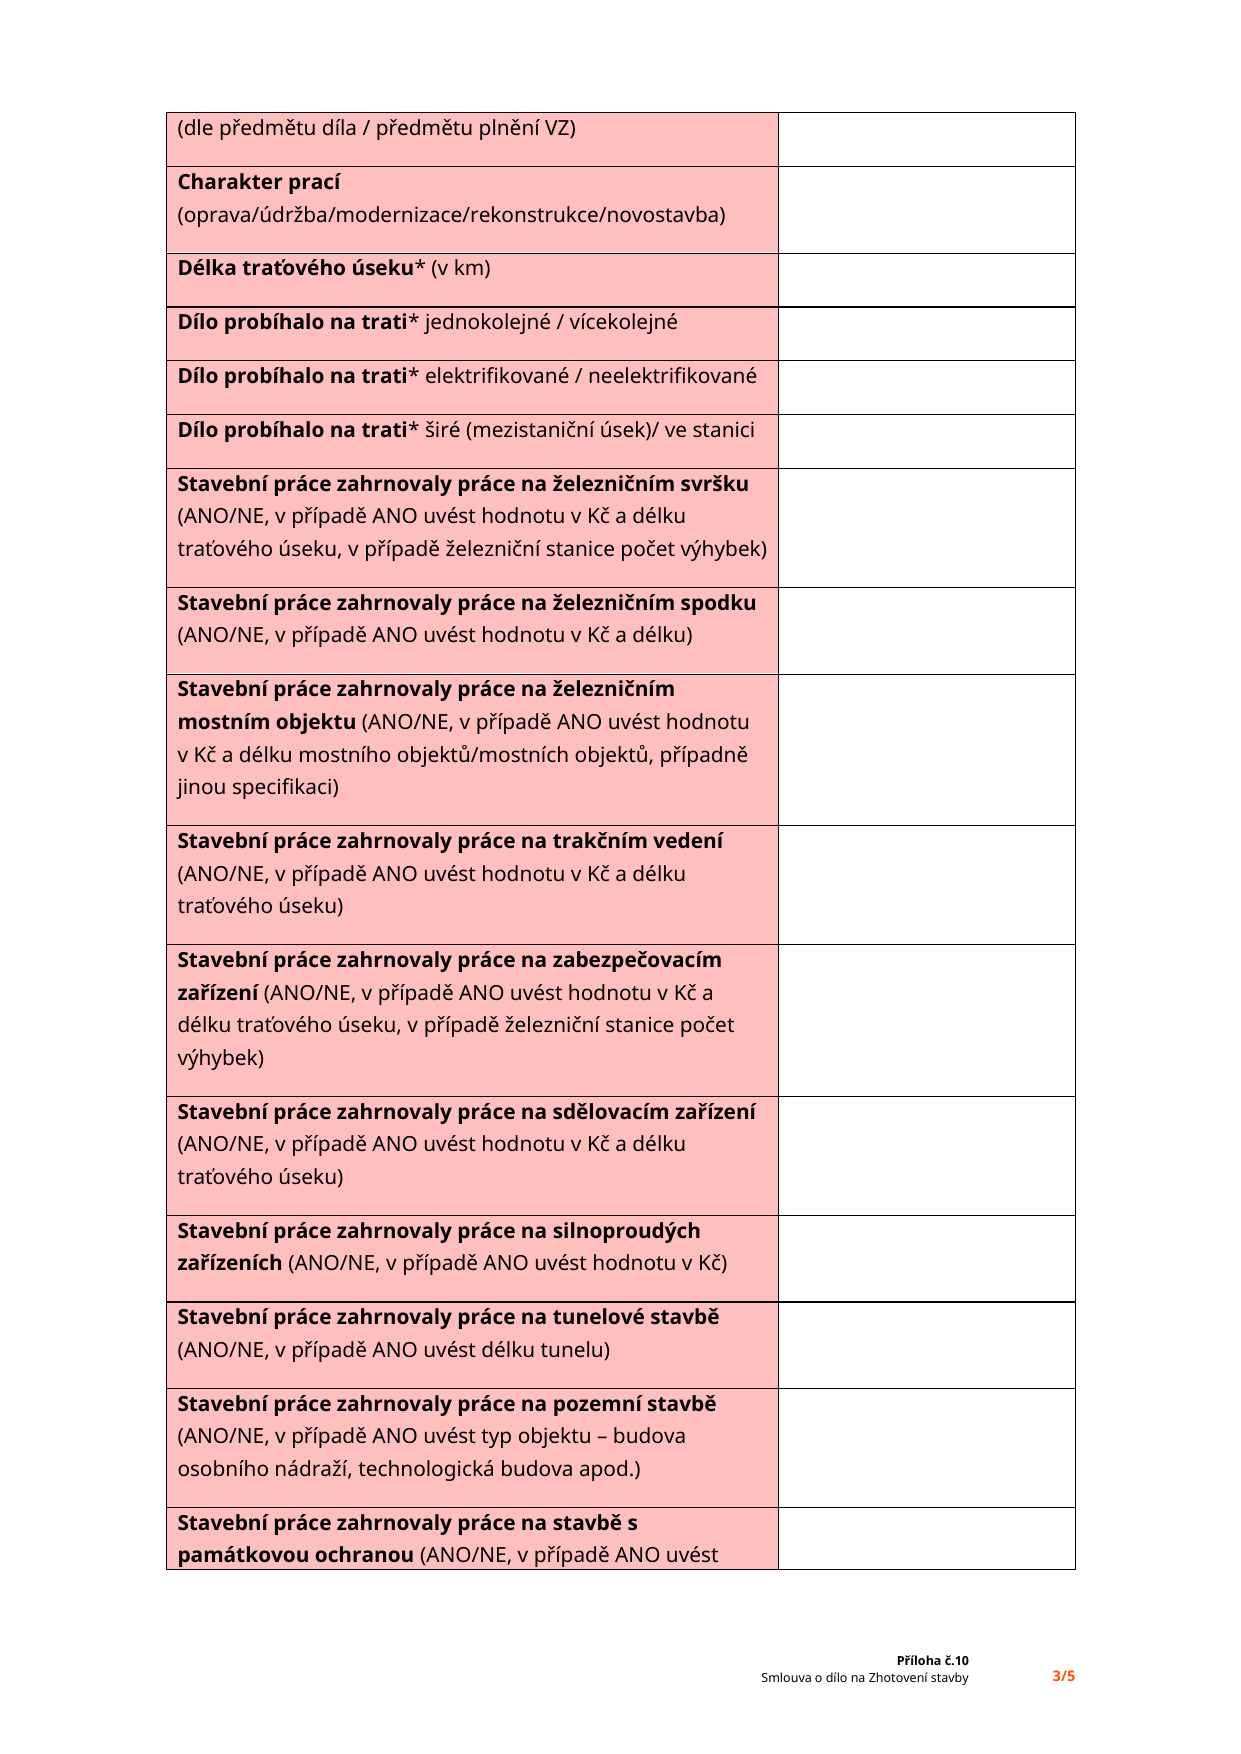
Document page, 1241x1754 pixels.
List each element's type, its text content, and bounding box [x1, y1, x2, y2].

table_cell [779, 1508, 1075, 1569]
table_cell [779, 588, 1075, 673]
table_cell [779, 1216, 1075, 1301]
table_cell [779, 1389, 1075, 1507]
table_cell Stavební práce zahrnovaly práce na pozemní stavbě (ANO/NE, v případě ANO uvést typ objektu – budova osobního nádraží, technologická budova apod.) [167, 1389, 778, 1507]
table_cell Dílo probíhalo na trati* jednokolejné / vícekolejné [167, 308, 778, 360]
table_cell [779, 826, 1075, 944]
table_cell [779, 1097, 1075, 1215]
table_cell Stavební práce zahrnovaly práce na trakčním vedení (ANO/NE, v případě ANO uvést hodnotu v Kč a délku traťového úseku) [167, 826, 778, 944]
table_cell Stavební práce zahrnovaly práce na silnoproudých zařízeních (ANO/NE, v případě ANO uvést hodnotu v Kč) [167, 1216, 778, 1301]
table_cell [779, 945, 1075, 1096]
table_cell [779, 167, 1075, 252]
table_cell Stavební práce zahrnovaly práce na zabezpečovacím zařízení (ANO/NE, v případě ANO uvést hodnotu v Kč a délku traťového úseku, v případě železniční stanice počet výhybek) [167, 945, 778, 1096]
table_cell Délka traťového úseku* (v km) [167, 254, 778, 306]
table_cell Stavební práce zahrnovaly práce na tunelové stavbě (ANO/NE, v případě ANO uvést délku tunelu) [167, 1303, 778, 1388]
table_cell [779, 415, 1075, 468]
table_cell Stavební práce zahrnovaly práce na sdělovacím zařízení (ANO/NE, v případě ANO uvést hodnotu v Kč a délku traťového úseku) [167, 1097, 778, 1215]
table_cell Charakter prací (oprava/údržba/modernizace/rekonstrukce/novostavba) [167, 167, 778, 252]
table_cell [167, 1508, 778, 1569]
table_cell [779, 308, 1075, 360]
table_cell [779, 675, 1075, 825]
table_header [167, 113, 778, 166]
table_cell [779, 469, 1075, 587]
table_cell Stavební práce zahrnovaly práce na železničním spodku (ANO/NE, v případě ANO uvést hodnotu v Kč a délku) [167, 588, 778, 673]
table_header [779, 113, 1075, 166]
table_cell Dílo probíhalo na trati* elektrifikované / neelektrifikované [167, 361, 778, 414]
table_cell Stavební práce zahrnovaly práce na železničním mostním objektu (ANO/NE, v případě ANO uvést hodnotu v Kč a délku mostního objektů/mostních objektů, případně jinou specifikaci) [167, 675, 778, 825]
table_cell [779, 361, 1075, 414]
table_cell [779, 1303, 1075, 1388]
table_cell Stavební práce zahrnovaly práce na železničním svršku (ANO/NE, v případě ANO uvést hodnotu v Kč a délku traťového úseku, v případě železniční stanice počet výhybek) [167, 469, 778, 587]
table_cell Dílo probíhalo na trati* širé (mezistaniční úsek)/ ve stanici [167, 415, 778, 468]
table_cell [779, 254, 1075, 306]
